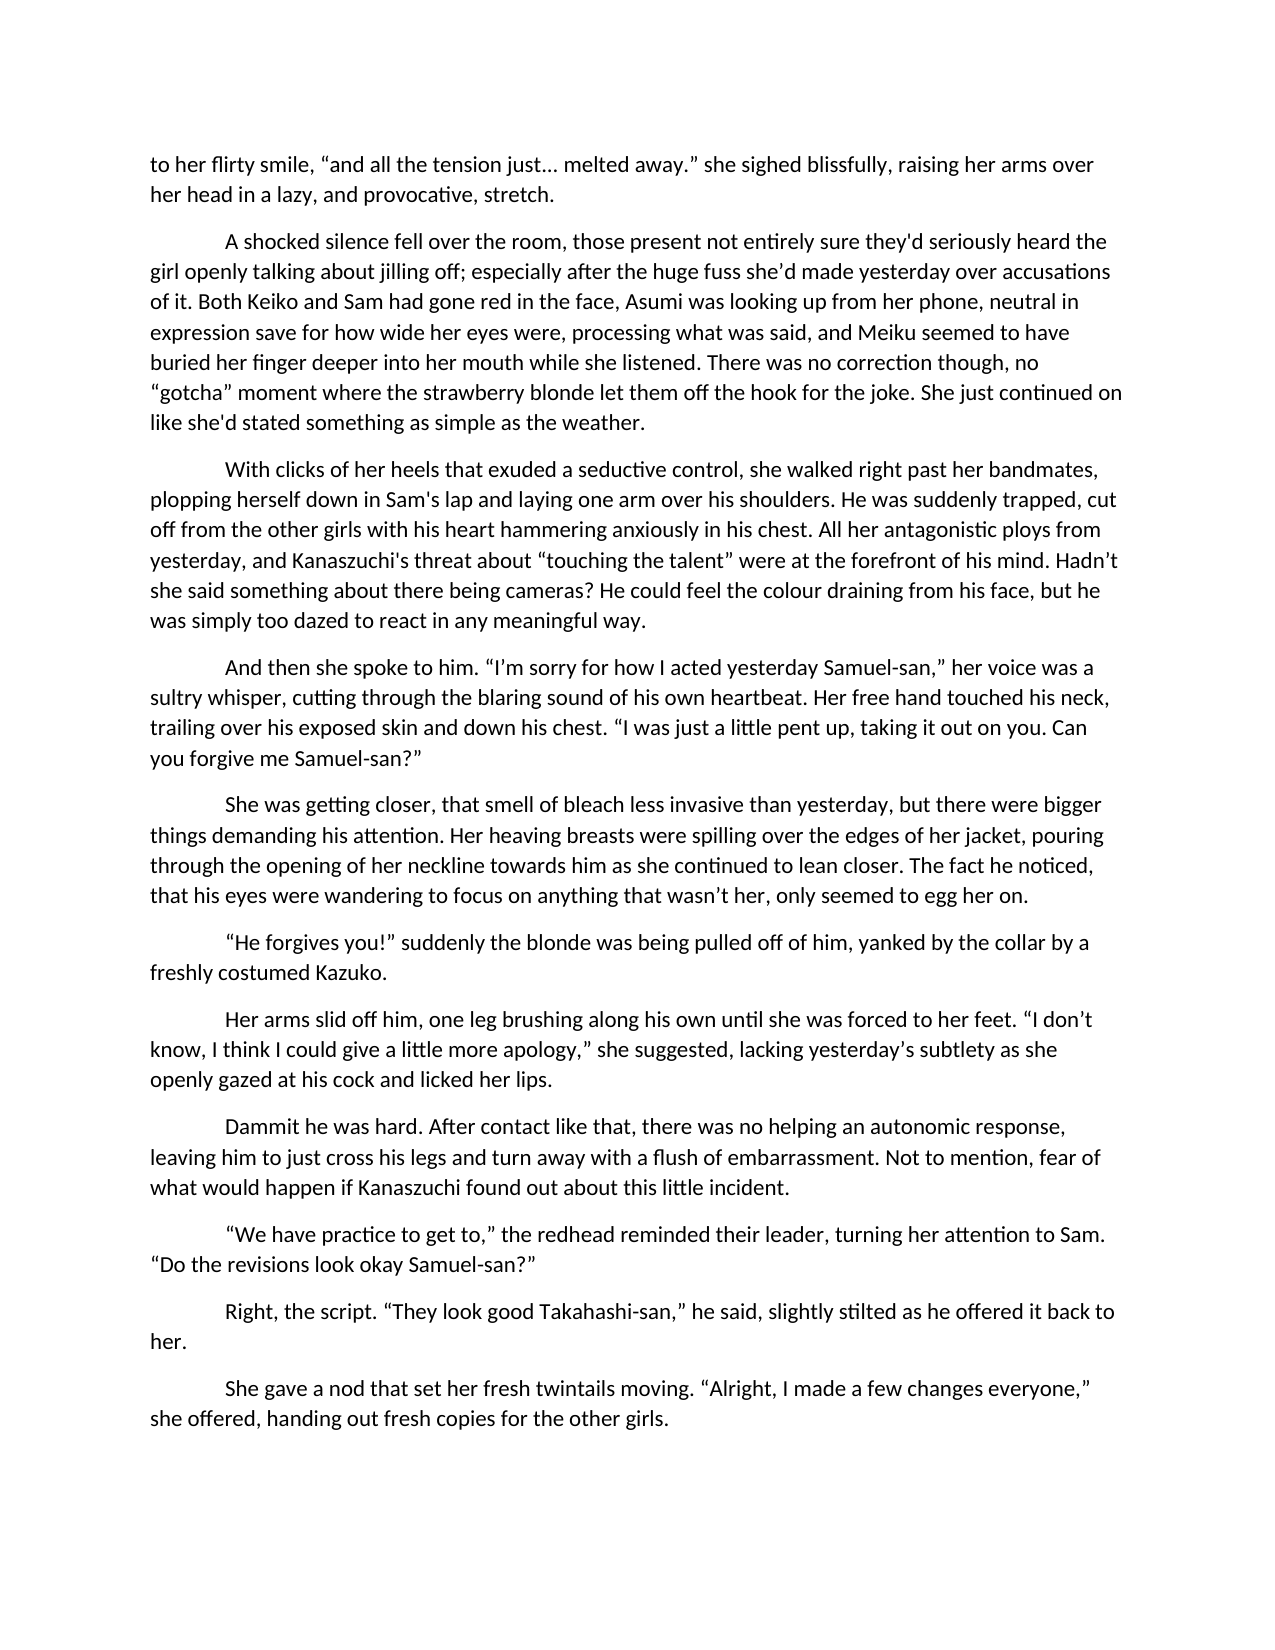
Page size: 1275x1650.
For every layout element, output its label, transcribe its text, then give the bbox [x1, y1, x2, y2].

text Right, the script. “They look good Takahashi-san,” he said, slightly stilted as he offered it back to her. [150, 1297, 1125, 1355]
text “He forgives you!” suddenly the blonde was being pulled off of him, yanked by the collar by a freshly costumed Kazuko. [150, 928, 1125, 986]
text With clicks of her heels that exuded a seductive control, she walked right past her bandmates, plopping herself down in Sam's lap and laying one arm over his shoulders. He was suddenly trapped, cut off from the other girls with his heart hammering anxiously in his chest. All her antagonistic ploys from yesterday, and Kanaszuchi's threat about “touching the talent” were at the forefront of his mind. Hadn’t she said something about there being cameras? He could feel the colour draining from his face, but he was simply too dazed to react in any meaningful way. [150, 455, 1125, 634]
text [150, 150, 1125, 208]
text She was getting closer, that smell of bleach less invasive than yesterday, but there were bigger things demanding his attention. Her heaving breasts were spilling over the edges of her jacket, pouring through the opening of her neckline towards him as she continued to lean closer. The fact he noticed, that his eyes were wandering to focus on anything that wasn’t her, only seemed to egg her on. [150, 791, 1125, 909]
text Her arms slid off him, one leg brushing along his own until she was forced to her feet. “I don’t know, I think I could give a little more apology,” she suggested, lacking yesterday’s subtlety as she openly gazed at his cock and licked her lips. [150, 1005, 1125, 1094]
text A shocked silence fell over the room, those present not entirely sure they'd seriously heard the girl openly talking about jilling off; especially after the huge fuss she’d made yesterday over accusations of it. Both Keiko and Sam had gone red in the face, Asumi was looking up from her phone, neutral in expression save for how wide her eyes were, processing what was said, and Meiku seemed to have buried her finger deeper into her mouth while she listened. There was no correction though, no “gotcha” moment where the strawberry blonde let them off the hook for the joke. She just continued on like she'd stated something as simple as the weather. [150, 227, 1125, 436]
text Dammit he was hard. After contact like that, there was no helping an autonomic response, leaving him to just cross his legs and turn away with a flush of embarrassment. Not to mention, fear of what would happen if Kanaszuchi found out about this little incident. [150, 1112, 1125, 1201]
text And then she spoke to him. “I’m sorry for how I acted yesterday Samuel-san,” her voice was a sultry whisper, cutting through the blaring sound of his own heartbeat. Her free hand touched his neck, trailing over his exposed skin and down his chest. “I was just a little pent up, taking it out on you. Can you forgive me Samuel-san?” [150, 653, 1125, 772]
text She gave a nod that set her fresh twintails moving. “Alright, I made a few changes everyone,” she offered, handing out fresh copies for the other girls. [150, 1374, 1125, 1432]
text “We have practice to get to,” the redhead reminded their leader, turning her attention to Sam. “Do the revisions look okay Samuel-san?” [150, 1220, 1125, 1278]
